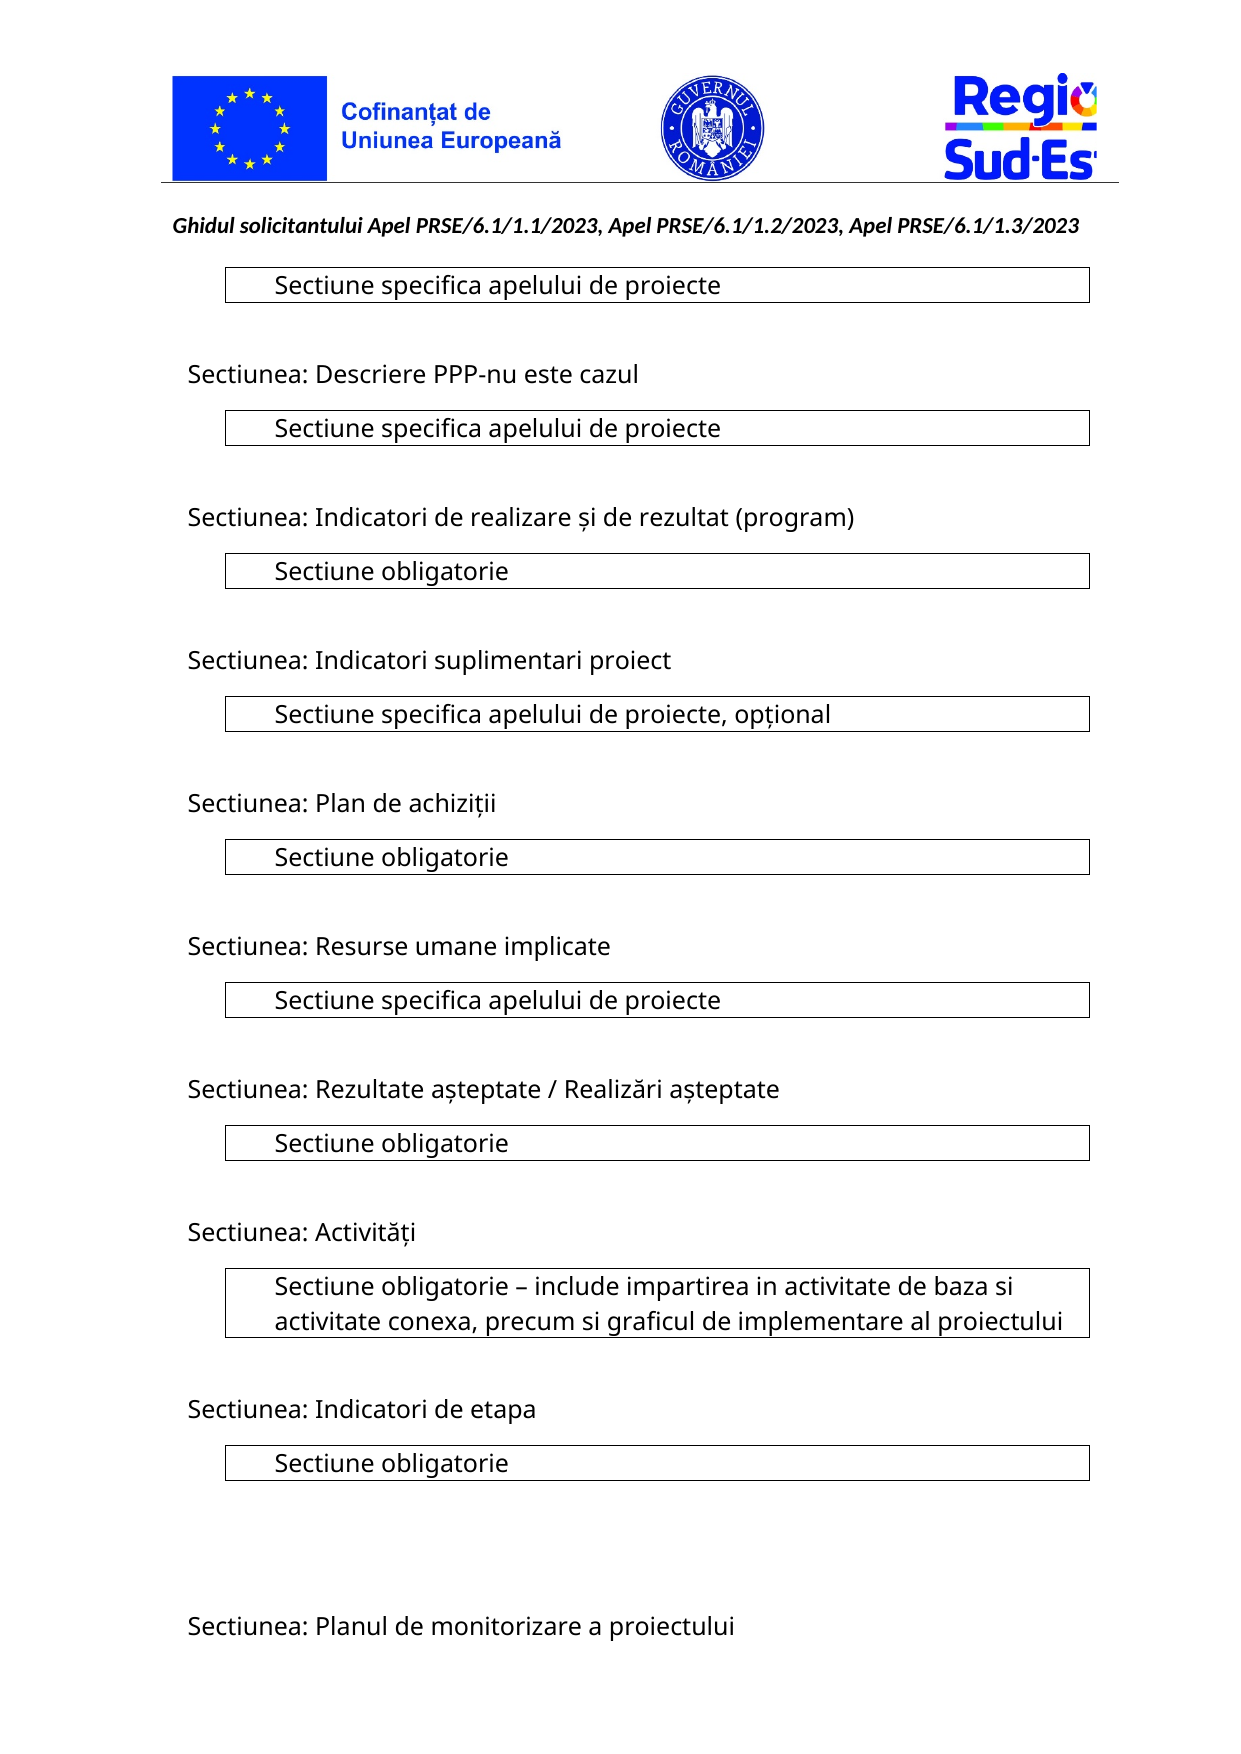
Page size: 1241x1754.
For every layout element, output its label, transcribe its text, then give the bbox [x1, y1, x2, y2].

table_header Sectiune specifica apelului de proiecte [226, 411, 1089, 445]
table_header Sectiune obligatorie [226, 840, 1089, 874]
table_header Sectiune specifica apelului de proiecte [226, 983, 1089, 1017]
text Sectiunea: Activități [187, 1214, 1090, 1249]
text Sectiunea: Descriere PPP-nu este cazul [187, 356, 1090, 391]
text Sectiunea: Resurse umane implicate [187, 928, 1090, 963]
text Sectiunea: Planul de monitorizare a proiectului [187, 1608, 1090, 1642]
text Sectiunea: Indicatori de etapa [187, 1392, 1090, 1426]
table_header Sectiune obligatorie [226, 1446, 1089, 1480]
text Sectiunea: Indicatori suplimentari proiect [187, 642, 1090, 677]
table_header Sectiune obligatorie [226, 1126, 1089, 1160]
table_header Sectiune obligatorie – include impartirea in activitate de baza si activitate conexa, precum si graficul de implementare al proiectului [226, 1269, 1089, 1337]
text Sectiunea: Plan de achiziții [187, 786, 1090, 819]
table_header Sectiune specifica apelului de proiecte [226, 268, 1089, 302]
text Sectiunea: Indicatori de realizare și de rezultat (program) [187, 499, 1090, 533]
table_header Sectiune specifica apelului de proiecte, opțional [226, 697, 1089, 731]
picture [172, 73, 1097, 182]
table_header Sectiune obligatorie [226, 554, 1089, 588]
text Sectiunea: Rezultate așteptate / Realizări așteptate [187, 1072, 1090, 1106]
